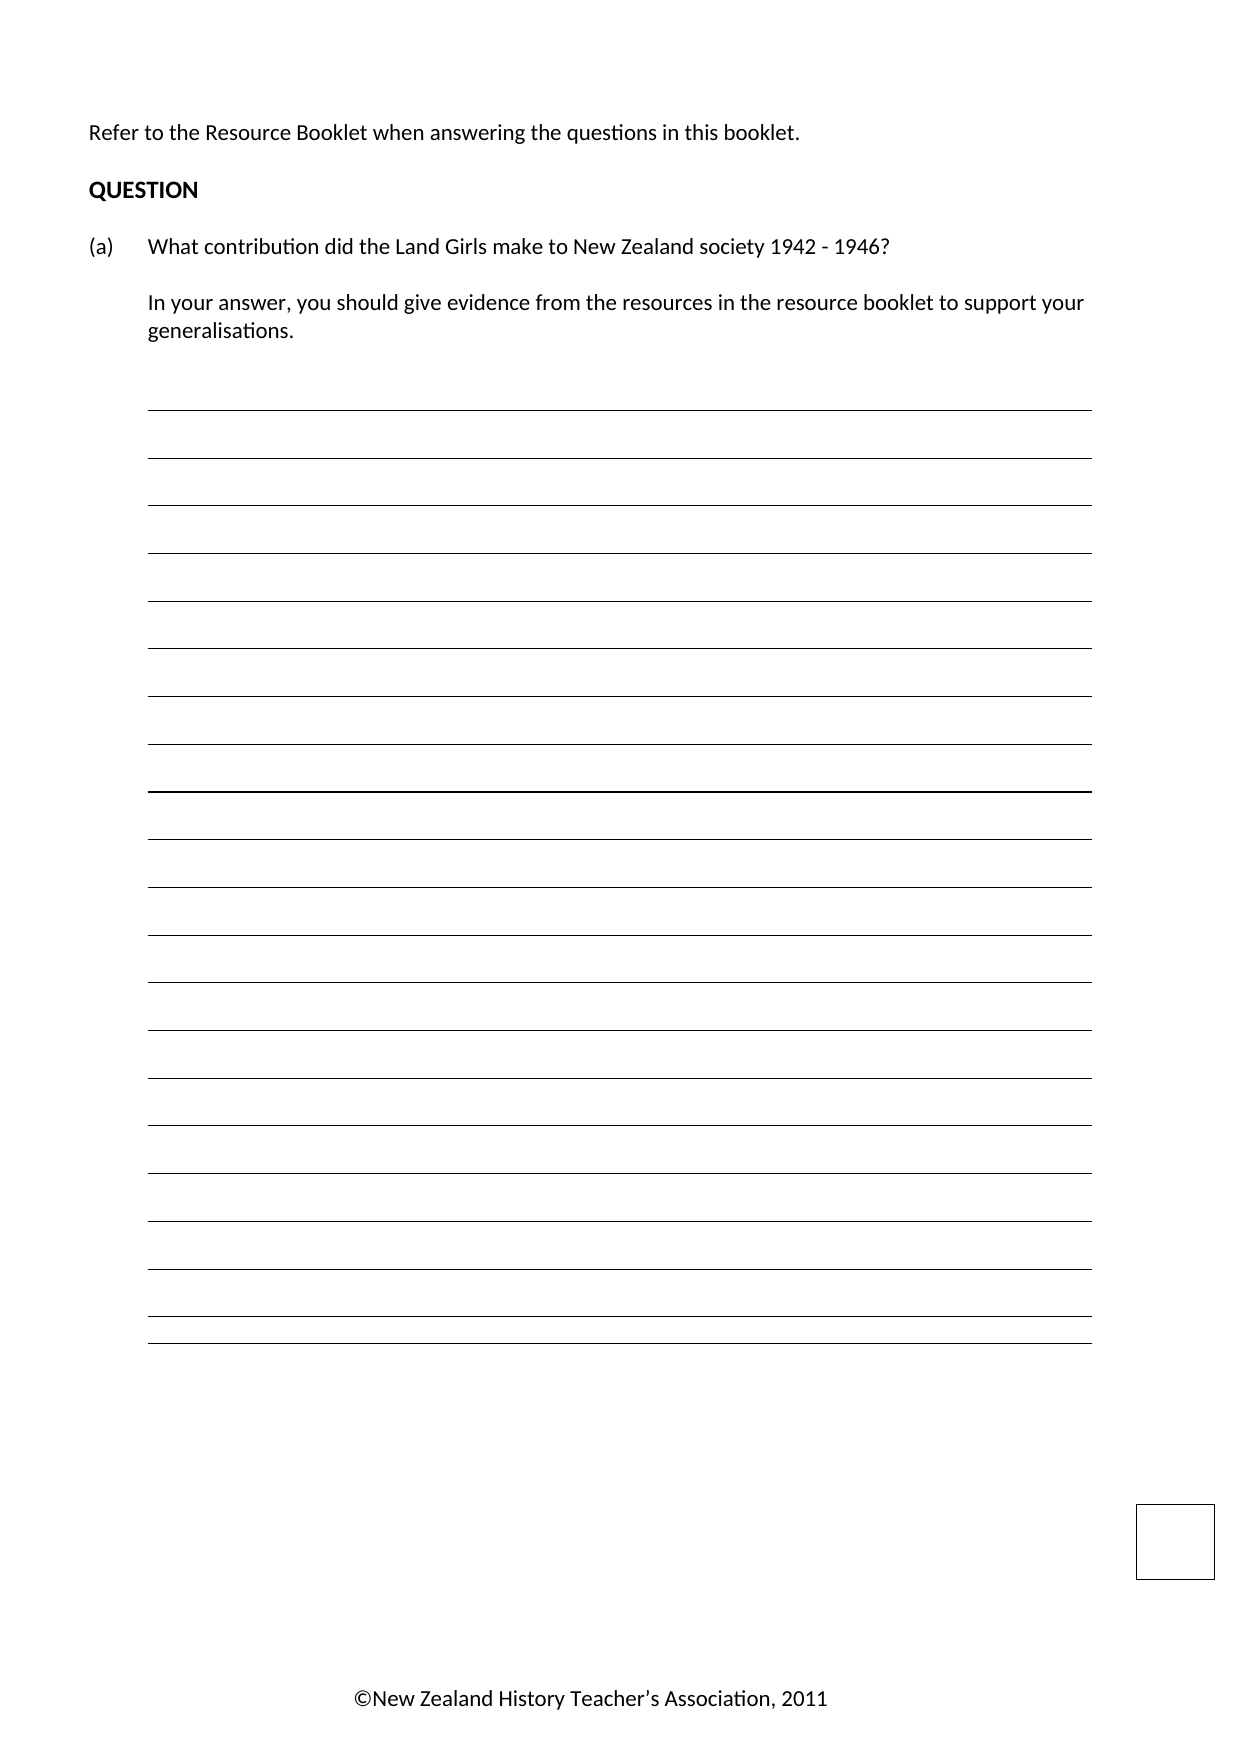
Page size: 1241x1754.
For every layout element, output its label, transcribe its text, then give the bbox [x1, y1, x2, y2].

text Question [89, 174, 1092, 205]
text Refer to the Resource Booklet when answering the questions in this booklet. [89, 118, 1092, 146]
text What contribution did the Land Girls make to New Zealand society 1942 - 1946? [89, 232, 1092, 260]
text In your answer, you should give evidence from the resources in the resource booklet to support your generalisations. [148, 288, 1092, 344]
